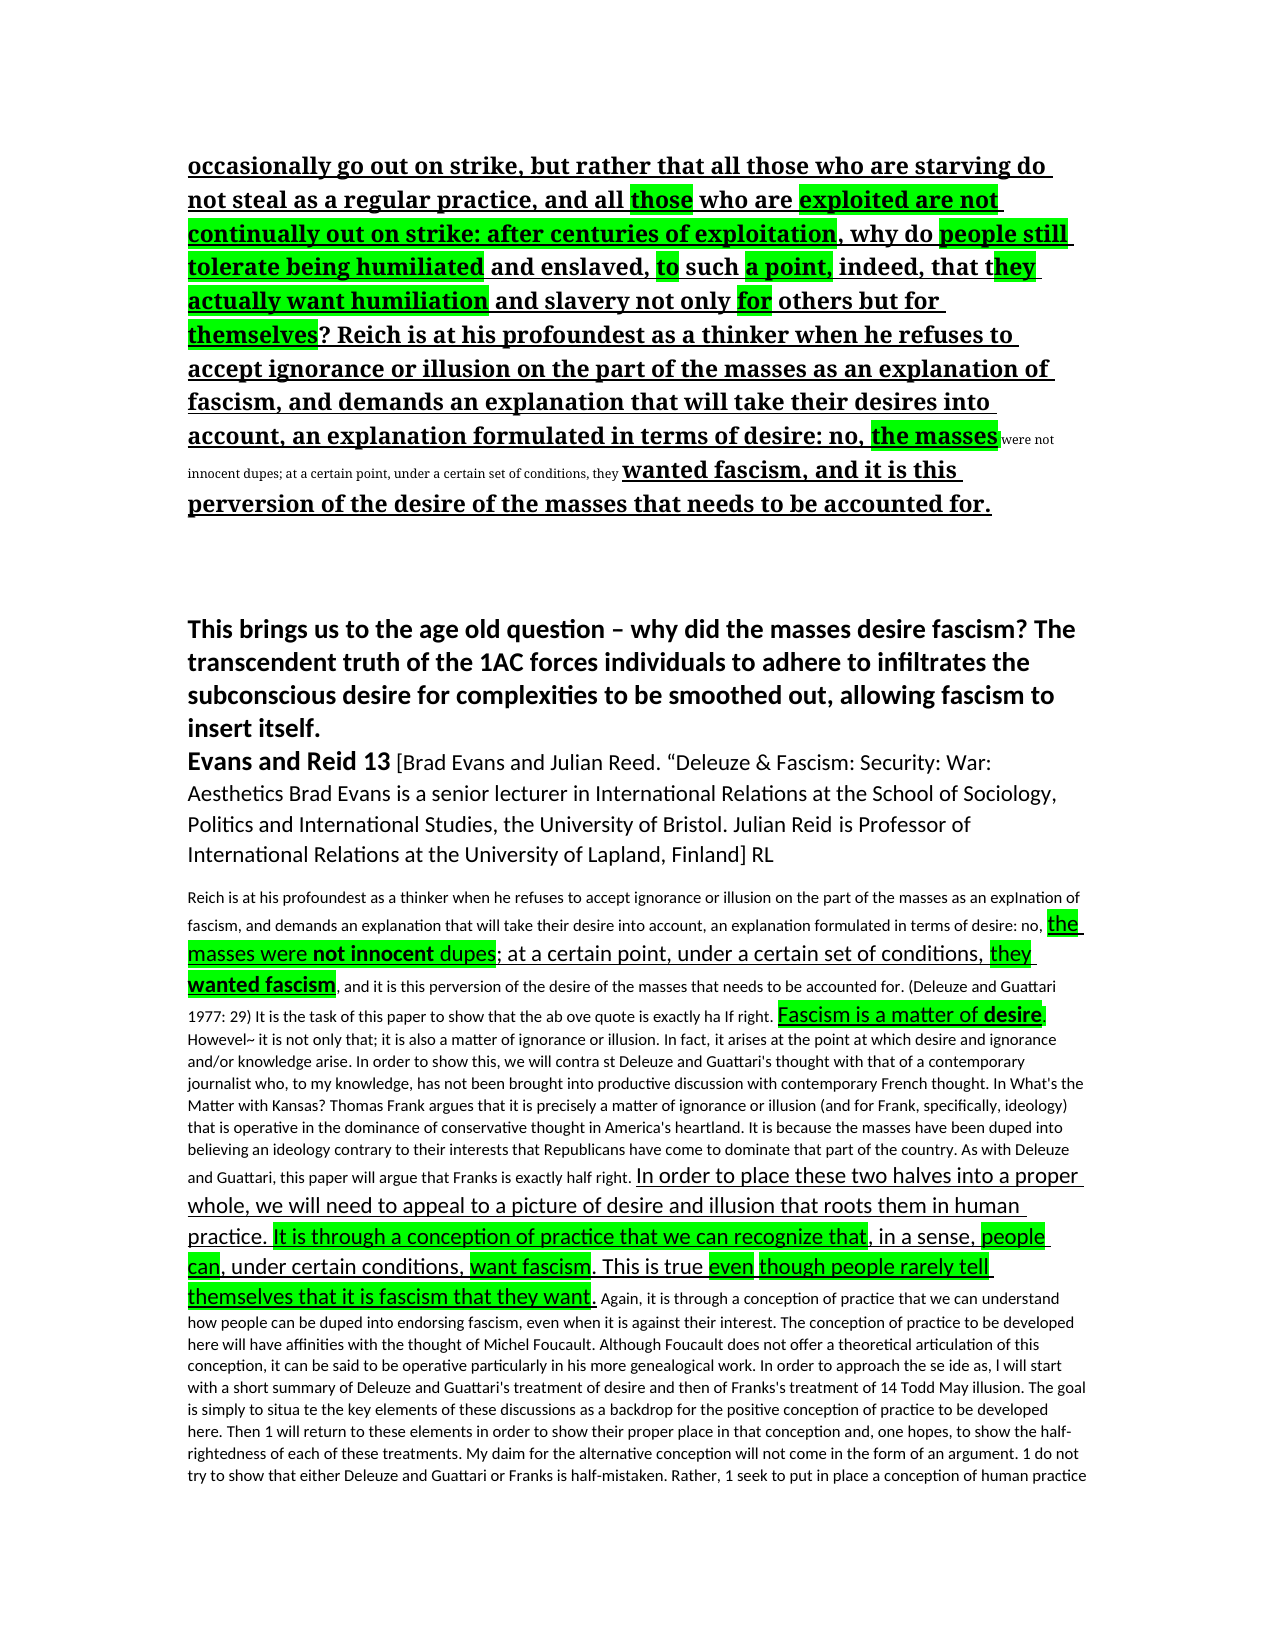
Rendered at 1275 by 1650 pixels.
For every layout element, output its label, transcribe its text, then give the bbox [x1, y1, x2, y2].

text Evans and Reid 13 [Brad Evans and Julian Reed. “Deleuze & Fascism: Security: War: Aesthetics Brad Evans is a senior lecturer in International Relations at the School of Sociology, Politics and International Studies, the University of Bristol. Julian Reid is Professor of International Relations at the University of Lapland, Finland] RL [187, 744, 1087, 868]
subtitle This brings us to the age old question – why did the masses desire fascism? The transcendent truth of the 1AC forces individuals to adhere to infiltrates the subconscious desire for complexities to be smoothed out, allowing fascism to insert itself. [187, 612, 1087, 744]
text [187, 150, 1087, 519]
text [187, 887, 1087, 1485]
